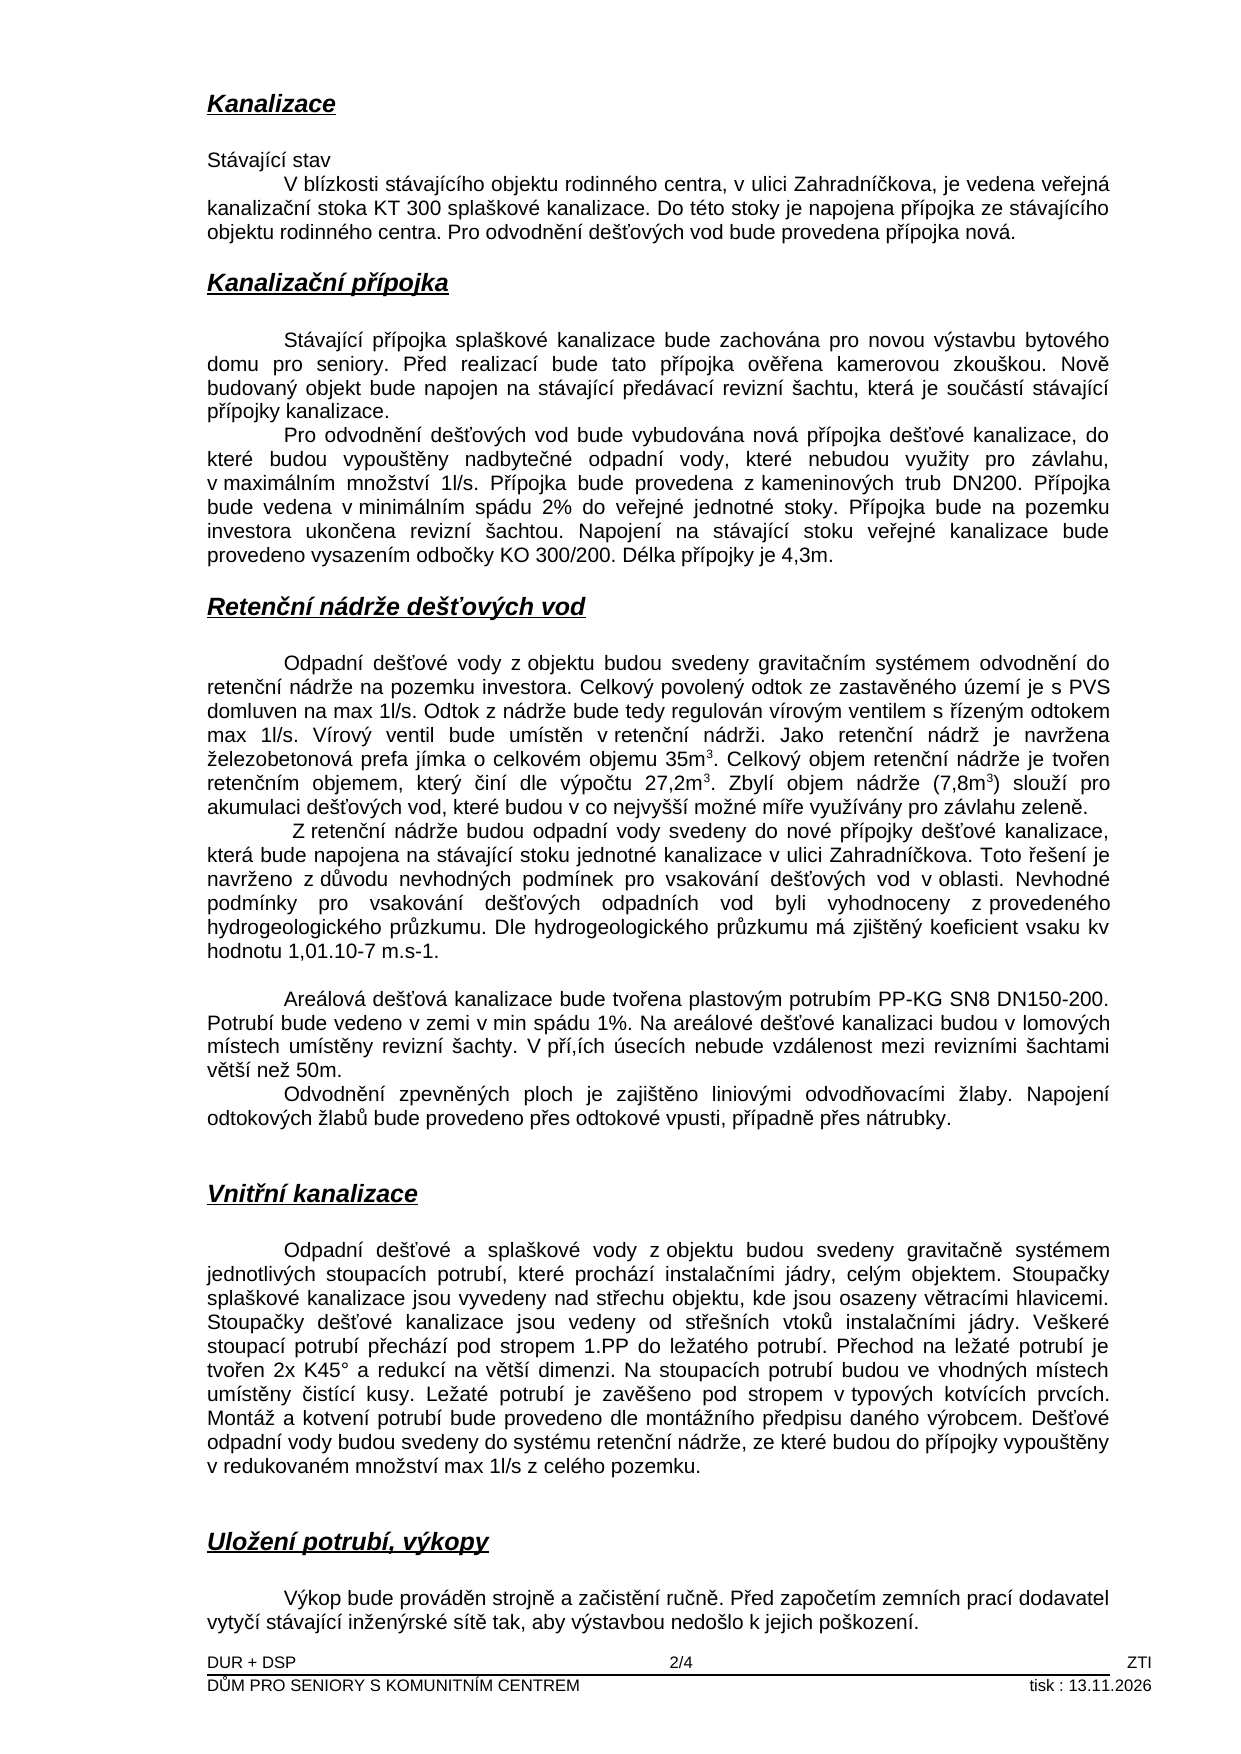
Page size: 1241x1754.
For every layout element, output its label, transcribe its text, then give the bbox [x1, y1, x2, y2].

list Stávající přípojka splaškové kanalizace bude zachována pro novou výstavbu bytového domu pro seniory. Před realizací bude tato přípojka ověřena kamerovou zkouškou. Nově budovaný objekt bude napojen na stávající předávací revizní šachtu, která je součástí stávající přípojky kanalizace. [207, 327, 1110, 423]
list V blízkosti stávajícího objektu rodinného centra, v ulici Zahradníčkova, je vedena veřejná kanalizační stoka KT 300 splaškové kanalizace. Do této stoky je napojena přípojka ze stávajícího objektu rodinného centra. Pro odvodnění dešťových vod bude provedena přípojka nová. [207, 172, 1110, 243]
list Pro odvodnění dešťových vod bude vybudována nová přípojka dešťové kanalizace, do které budou vypouštěny nadbytečné odpadní vody, které nebudou využity pro závlahu, v maximálním množství 1l/s. Přípojka bude provedena z kameninových trub DN200. Přípojka bude vedena v minimálním spádu 2% do veřejné jednotné stoky. Přípojka bude na pozemku investora ukončena revizní šachtou. Napojení na stávající stoku veřejné kanalizace bude provedeno vysazením odbočky KO 300/200. Délka přípojky je 4,3m. [207, 423, 1110, 567]
list Odpadní dešťové a splaškové vody z objektu budou svedeny gravitačně systémem jednotlivých stoupacích potrubí, které prochází instalačními jádry, celým objektem. Stoupačky splaškové kanalizace jsou vyvedeny nad střechu objektu, kde jsou osazeny větracími hlavicemi. Stoupačky dešťové kanalizace jsou vedeny od střešních vtoků instalačními jádry. Veškeré stoupací potrubí přechází pod stropem 1.PP do ležatého potrubí. Přechod na ležaté potrubí je tvořen 2x K45° a redukcí na větší dimenzi. Na stoupacích potrubí budou ve vhodných místech umístěny čistící kusy. Ležaté potrubí je zavěšeno pod stropem v typových kotvících prvcích. Montáž a kotvení potrubí bude provedeno dle montážního předpisu daného výrobcem. Dešťové odpadní vody budou svedeny do systému retenční nádrže, ze které budou do přípojky vypouštěny v redukovaném množství max 1l/s z celého pozemku. [207, 1238, 1110, 1478]
list Výkop bude prováděn strojně a začistění ručně. Před započetím zemních prací dodavatel vytyčí stávající inženýrské sítě tak, aby výstavbou nedošlo k jejich poškození. [207, 1586, 1110, 1633]
subtitle Kanalizační přípojka [207, 268, 1110, 297]
list Z retenční nádrže budou odpadní vody svedeny do nové přípojky dešťové kanalizace, která bude napojena na stávající stoku jednotné kanalizace v ulici Zahradníčkova. Toto řešení je navrženo z důvodu nevhodných podmínek pro vsakování dešťových vod v oblasti. Nevhodné podmínky pro vsakování dešťových odpadních vod byli vyhodnoceny z provedeného hydrogeologického průzkumu. Dle hydrogeologického průzkumu má zjištěný koeficient vsaku kv hodnotu 1,01.10-7 m.s-1. [207, 819, 1110, 962]
subtitle Retenční nádrže dešťových vod [207, 592, 1110, 621]
subtitle Uložení potrubí, výkopy [207, 1527, 1110, 1555]
subtitle Kanalizace [207, 89, 1110, 117]
list Stávající stav [207, 148, 1110, 172]
subtitle Vnitřní kanalizace [207, 1179, 1110, 1208]
list Odpadní dešťové vody z objektu budou svedeny gravitačním systémem odvodnění do retenční nádrže na pozemku investora. Celkový povolený odtok ze zastavěného území je s PVS domluven na max 1l/s. Odtok z nádrže bude tedy regulován vírovým ventilem s řízeným odtokem max 1l/s. Vírový ventil bude umístěn v retenční nádrži. Jako retenční nádrž je navržena železobetonová prefa jímka o celkovém objemu 35m3. Celkový objem retenční nádrže je tvořen retenčním objemem, který činí dle výpočtu 27,2m3. Zbylí objem nádrže (7,8m3) slouží pro akumulaci dešťových vod, které budou v co nejvyšší možné míře využívány pro závlahu zeleně. [207, 651, 1110, 819]
list Areálová dešťová kanalizace bude tvořena plastovým potrubím PP-KG SN8 DN150-200. Potrubí bude vedeno v zemi v min spádu 1%. Na areálové dešťové kanalizaci budou v lomových místech umístěny revizní šachty. V pří,ích úsecích nebude vzdálenost mezi revizními šachtami větší než 50m. [207, 986, 1110, 1082]
list Odvodnění zpevněných ploch je zajištěno liniovými odvodňovacími žlaby. Napojení odtokových žlabů bude provedeno přes odtokové vpusti, případně přes nátrubky. [207, 1082, 1110, 1130]
